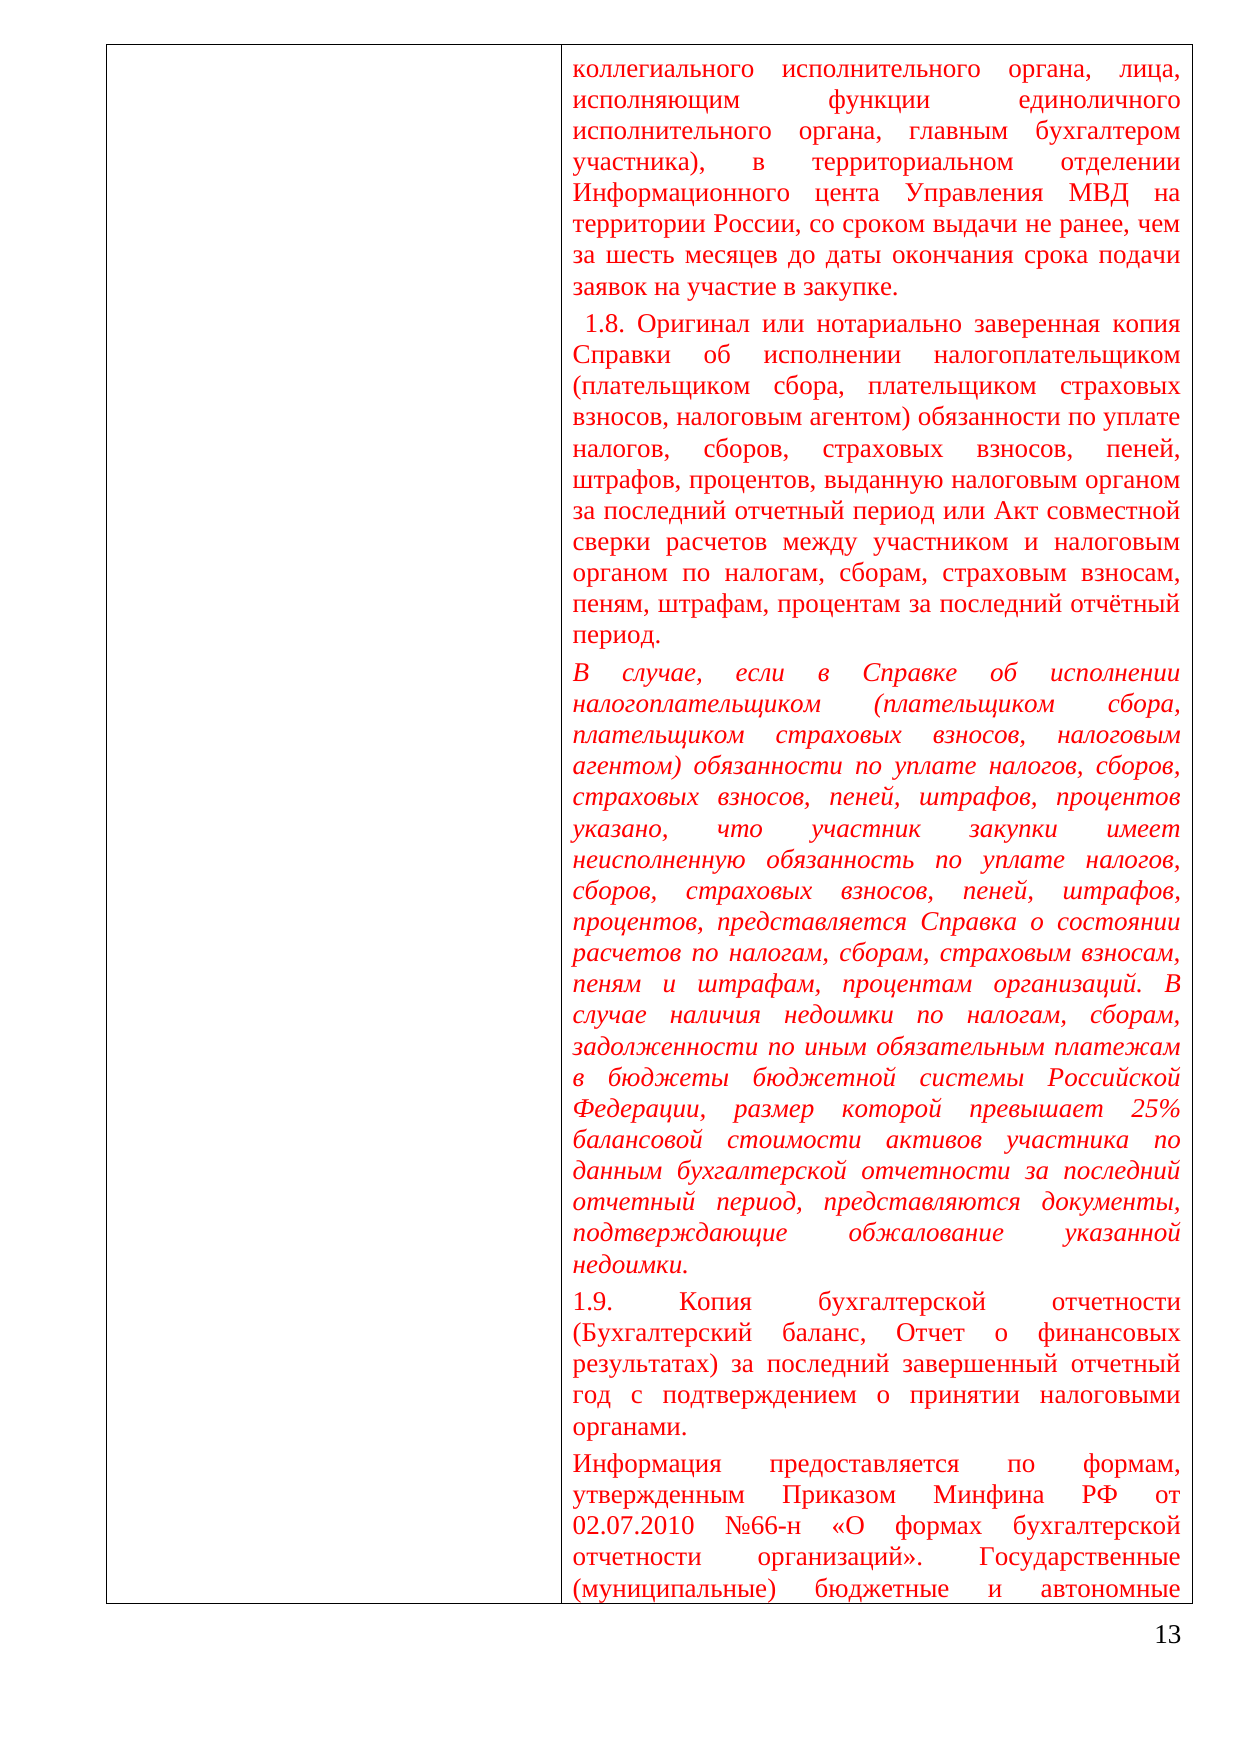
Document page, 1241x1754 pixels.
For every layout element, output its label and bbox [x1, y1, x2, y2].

table_header [562, 45, 1192, 1603]
table_header [107, 45, 561, 1603]
